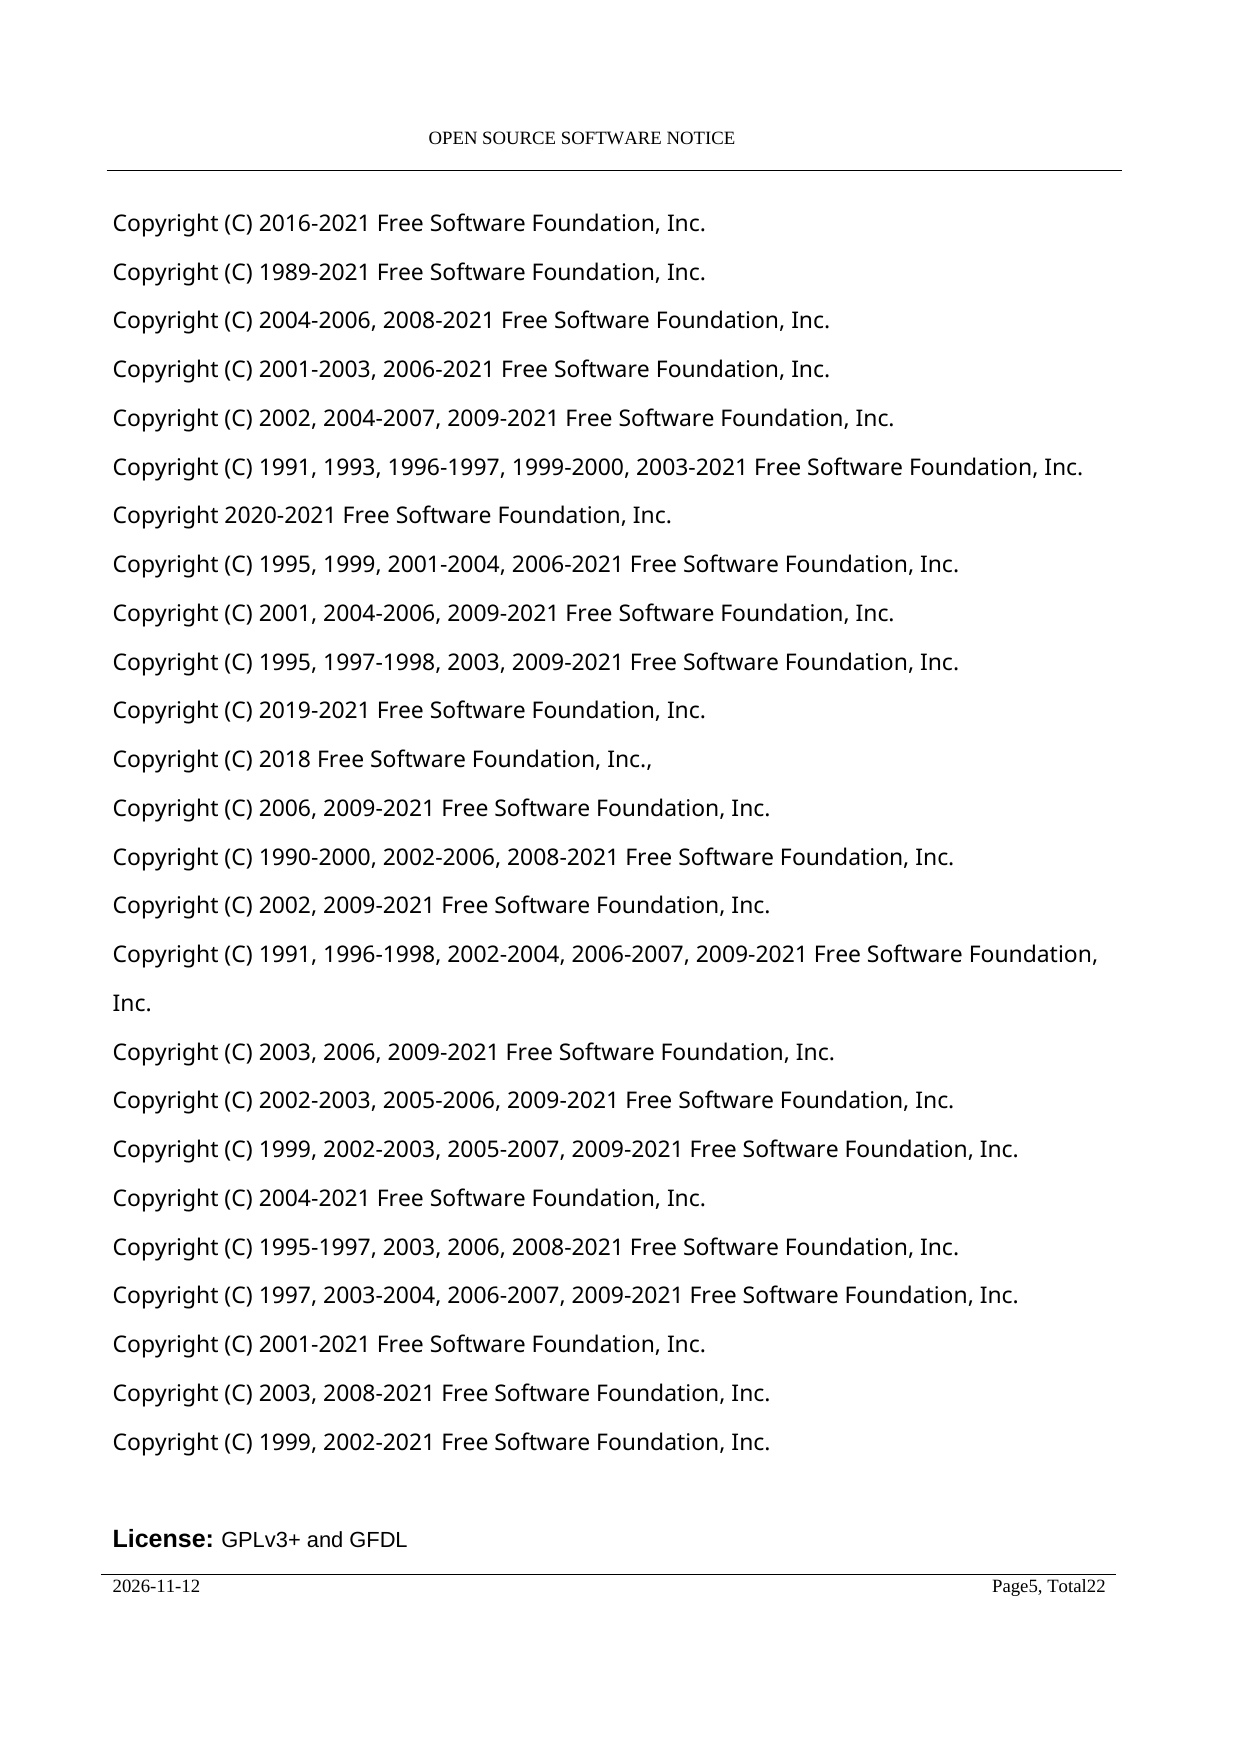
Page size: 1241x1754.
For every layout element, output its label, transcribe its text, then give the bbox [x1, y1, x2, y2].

text License: GPLv3+ and GFDL [112, 1523, 1128, 1555]
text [112, 206, 1128, 1506]
